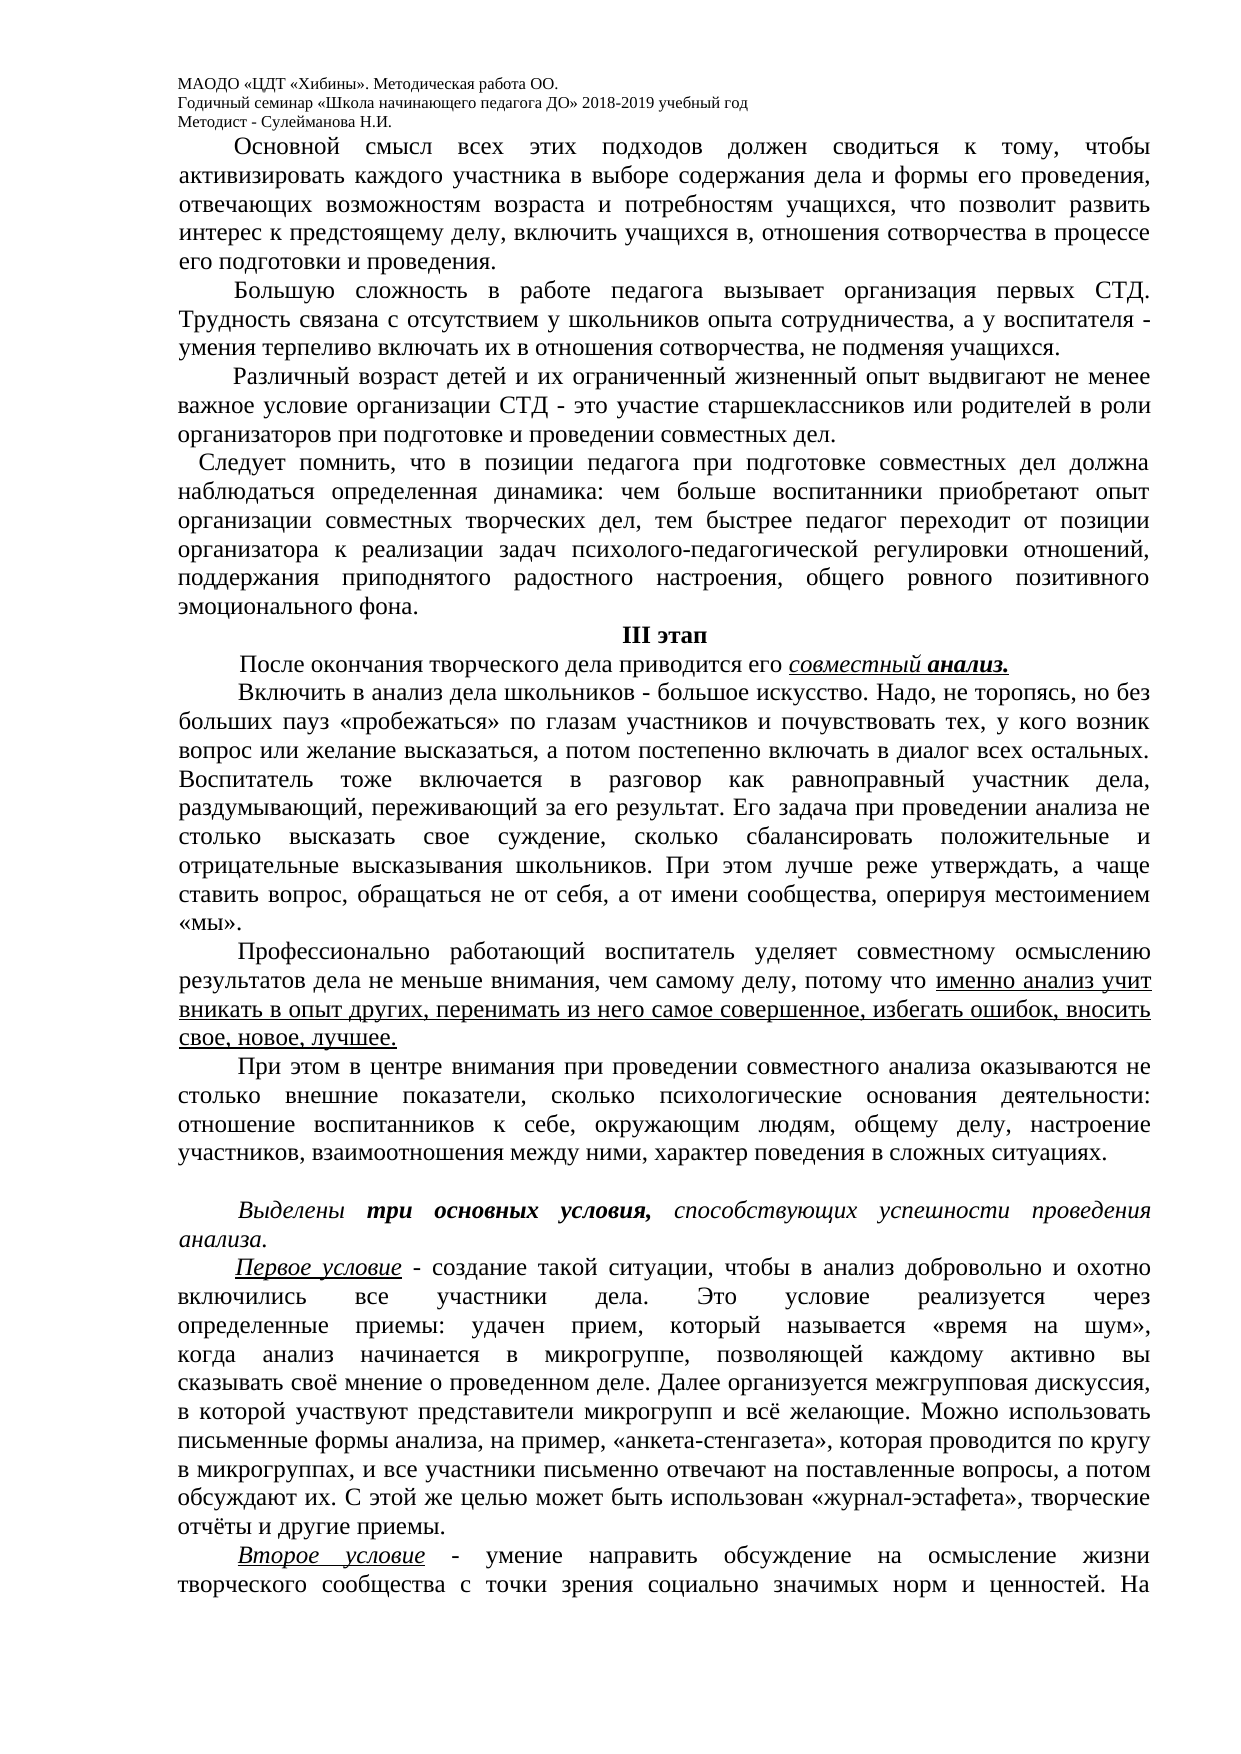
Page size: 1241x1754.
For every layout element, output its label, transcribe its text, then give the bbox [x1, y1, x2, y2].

text После окончания творческого дела приводится его совместный анализ. [180, 649, 1151, 677]
text Следует помнить, что в позиции педагога при подготовке совместных дел должна наблюдаться определенная динамика: чем больше воспитанники приобретают опыт организации совместных творческих дел, тем быстрее педагог переходит от позиции организатора к реализации задач психолого-педагогической регулировки отношений, поддержания приподнятого радостного настроения, общего ровного позитивного эмоционального фона. [178, 447, 1150, 620]
text При этом в центре внимания при проведении совместного анализа оказываются не столько внешние показатели, сколько психологические основания деятельности: отношение воспитанников к себе, окружающим людям, общему делу, настроение участников, взаимоотношения между ними, характер поведения в сложных ситуациях. [178, 1051, 1152, 1166]
text Профессионально работающий воспитатель уделяет совместному осмыслению результатов дела не меньше внимания, чем самому делу, потому что именно анализ учит вникать в опыт других, перенимать из него самое совершенное, избегать ошибок, вносить свое, новое, лучшее. [179, 936, 1152, 1051]
text Различный возраст детей и их ограниченный жизненный опыт выдвигают не менее важное условие организации СТД - это участие старшеклассников или родителей в роли организаторов при подготовке и проведении совместных дел. [177, 361, 1152, 447]
text Большую сложность в работе педагога вызывает организация первых СТД. Трудность связана с отсутствием у школьников опыта сотрудничества, а у воспитателя - умения терпеливо включать их в отношения сотворчества, не подменяя учащихся. [178, 275, 1152, 361]
text Выделены три основных условия, способствующих успешности проведения анализа. [179, 1195, 1152, 1252]
text III этап [177, 620, 1152, 649]
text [177, 1540, 1151, 1597]
text Включить в анализ дела школьников - большое искусство. Надо, не торопясь, но без больших пауз «пробежаться» по глазам участников и почувствовать тех, у кого возник вопрос или желание высказаться, а потом постепенно включать в диалог всех остальных. Воспитатель тоже включается в разговор как равноправный участник дела, раздумывающий, переживающий за его результат. Его задача при проведении анализа не столько высказать свое суждение, сколько сбалансировать положительные и отрицательные высказывания школьников. При этом лучше реже утверждать, а чаще ставить вопрос, обращаться не от себя, а от имени сообщества, оперируя местоимением «мы». [178, 677, 1151, 936]
text Основной смысл всех этих подходов должен сводиться к тому, чтобы активизировать каждого участника в выборе содержания дела и формы его проведения, отвечающих возможностям возраста и потребностям учащихся, что позволит развить интерес к предстоящему делу, включить учащихся в, отношения сотворчества в процессе его подготовки и проведения. [179, 131, 1151, 275]
text Первое условие - создание такой ситуации, чтобы в анализ добровольно и охотно включились все участники дела. Это условие реализуется через определенные приемы: удачен прием, который называется «время на шум», когда анализ начинается в микрогруппе, позволяющей каждому активно вы сказывать своё мнение о проведенном деле. Далее организуется межгрупповая дискуссия, в которой участвуют представители микрогрупп и всё желающие. Можно использовать письменные формы анализа, на пример, «анкета-стенгазета», которая проводится по кругу в микрогруппах, и все участники письменно отвечают на поставленные вопросы, а потом обсуждают их. С этой же целью может быть использован «журнал-эстафета», творческие отчёты и другие приемы. [177, 1252, 1152, 1540]
